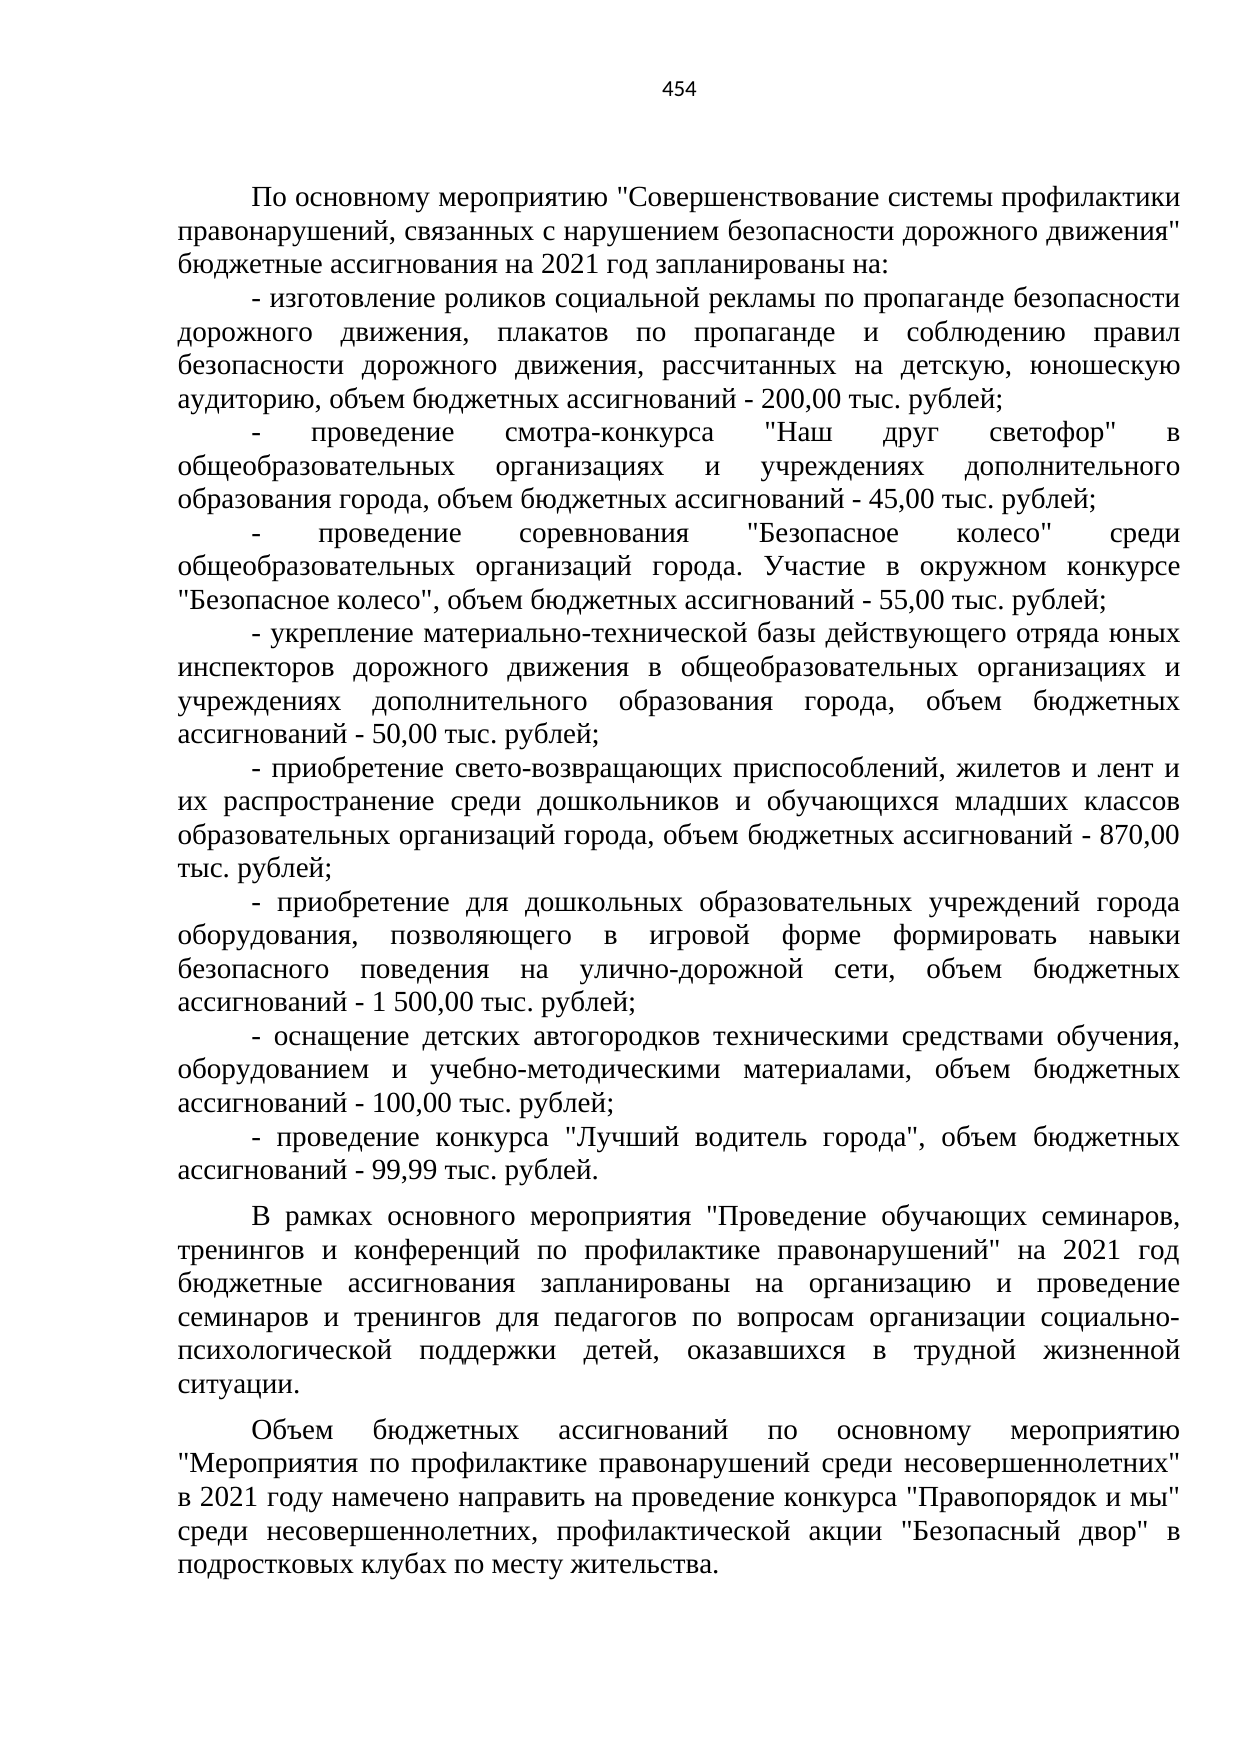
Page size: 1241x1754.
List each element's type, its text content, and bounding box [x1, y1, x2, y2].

text - проведение соревнования "Безопасное колесо" среди общеобразовательных организаций города. Участие в окружном конкурсе "Безопасное колесо", объем бюджетных ассигнований - 55,00 тыс. рублей; [177, 515, 1181, 616]
text Объем бюджетных ассигнований по основному мероприятию "Мероприятия по профилактике правонарушений среди несовершеннолетних" в 2021 году намечено направить на проведение конкурса "Правопорядок и мы" среди несовершеннолетних, профилактической акции "Безопасный двор" в подростковых клубах по месту жительства. [177, 1412, 1181, 1580]
text - приобретение для дошкольных образовательных учреждений города оборудования, позволяющего в игровой форме формировать навыки безопасного поведения на улично-дорожной сети, объем бюджетных ассигнований - 1 500,00 тыс. рублей; [177, 884, 1181, 1018]
text В рамках основного мероприятия "Проведение обучающих семинаров, тренингов и конференций по профилактике правонарушений" на 2021 год бюджетные ассигнования запланированы на организацию и проведение семинаров и тренингов для педагогов по вопросам организации социально-психологической поддержки детей, оказавшихся в трудной жизненной ситуации. [177, 1198, 1181, 1399]
text - оснащение детских автогородков техническими средствами обучения, оборудованием и учебно-методическими материалами, объем бюджетных ассигнований - 100,00 тыс. рублей; [177, 1018, 1181, 1119]
text - проведение конкурса "Лучший водитель города", объем бюджетных ассигнований - 99,99 тыс. рублей. [177, 1119, 1181, 1186]
text По основному мероприятию "Совершенствование системы профилактики правонарушений, связанных с нарушением безопасности дорожного движения" бюджетные ассигнования на 2021 год запланированы на: [177, 179, 1181, 280]
text - приобретение свето-возвращающих приспособлений, жилетов и лент и их распространение среди дошкольников и обучающихся младших классов образовательных организаций города, объем бюджетных ассигнований - 870,00 тыс. рублей; [177, 750, 1181, 884]
text - укрепление материально-технической базы действующего отряда юных инспекторов дорожного движения в общеобразовательных организациях и учреждениях дополнительного образования города, объем бюджетных ассигнований - 50,00 тыс. рублей; [177, 616, 1181, 750]
text - изготовление роликов социальной рекламы по пропаганде безопасности дорожного движения, плакатов по пропаганде и соблюдению правил безопасности дорожного движения, рассчитанных на детскую, юношескую аудиторию, объем бюджетных ассигнований - 200,00 тыс. рублей; [177, 280, 1181, 414]
text - проведение смотра-конкурса "Наш друг светофор" в общеобразовательных организациях и учреждениях дополнительного образования города, объем бюджетных ассигнований - 45,00 тыс. рублей; [177, 414, 1181, 515]
